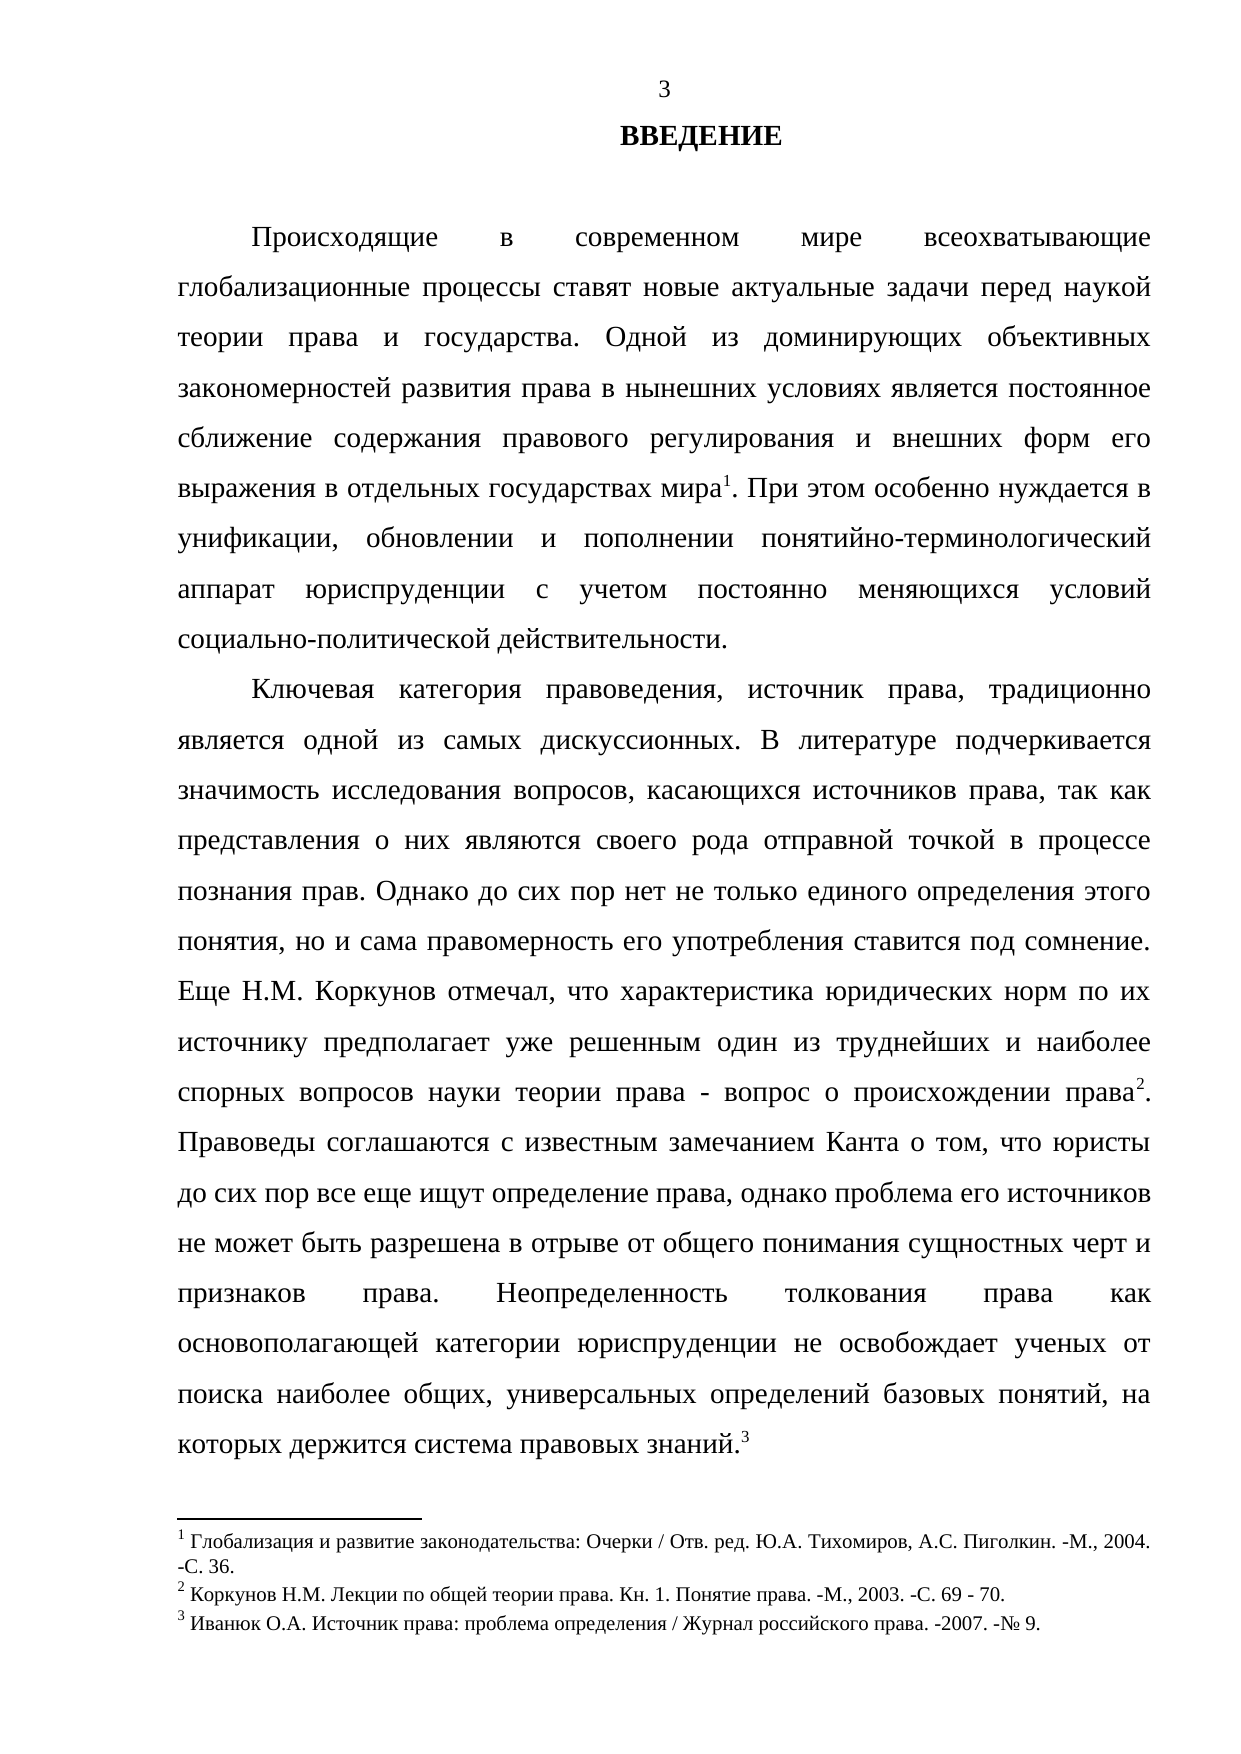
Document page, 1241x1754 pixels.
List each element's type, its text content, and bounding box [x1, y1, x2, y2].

subtitle ВВЕДЕНИЕ [177, 118, 1152, 152]
text Происходящие в современном мире всеохватывающие глобализационные процессы ставят новые актуальные задачи перед наукой теории права и государства. Одной из доминирующих объективных закономерностей развития права в нынешних условиях является постоянное сближение содержания правового регулирования и внешних форм его выражения в отдельных государствах мира. При этом особенно нуждается в унификации, обновлении и пополнении понятийно-терминологический аппарат юриспруденции с учетом постоянно меняющихся условий социально-политической действительности. [177, 219, 1152, 655]
text Ключевая категория правоведения, источник права, традиционно является одной из самых дискуссионных. В литературе подчеркивается значимость исследования вопросов, касающихся источников права, так как представления о них являются своего рода отправной точкой в процессе познания прав. Однако до сих пор нет не только единого определения этого понятия, но и сама правомерность его употребления ставится под сомнение. Еще Н.М. Коркунов отмечал, что характеристика юридических норм по их источнику предполагает уже решенным один из труднейших и наиболее спорных вопросов науки теории права - вопрос о происхождении права. Правоведы соглашаются с известным замечанием Канта о том, что юристы до сих пор все еще ищут определение права, однако проблема его источников не может быть разрешена в отрыве от общего понимания сущностных черт и признаков права. Неопределенность толкования права как основополагающей категории юриспруденции не освобождает ученых от поиска наиболее общих, универсальных определений базовых понятий, на которых держится система правовых знаний. [177, 672, 1152, 1460]
